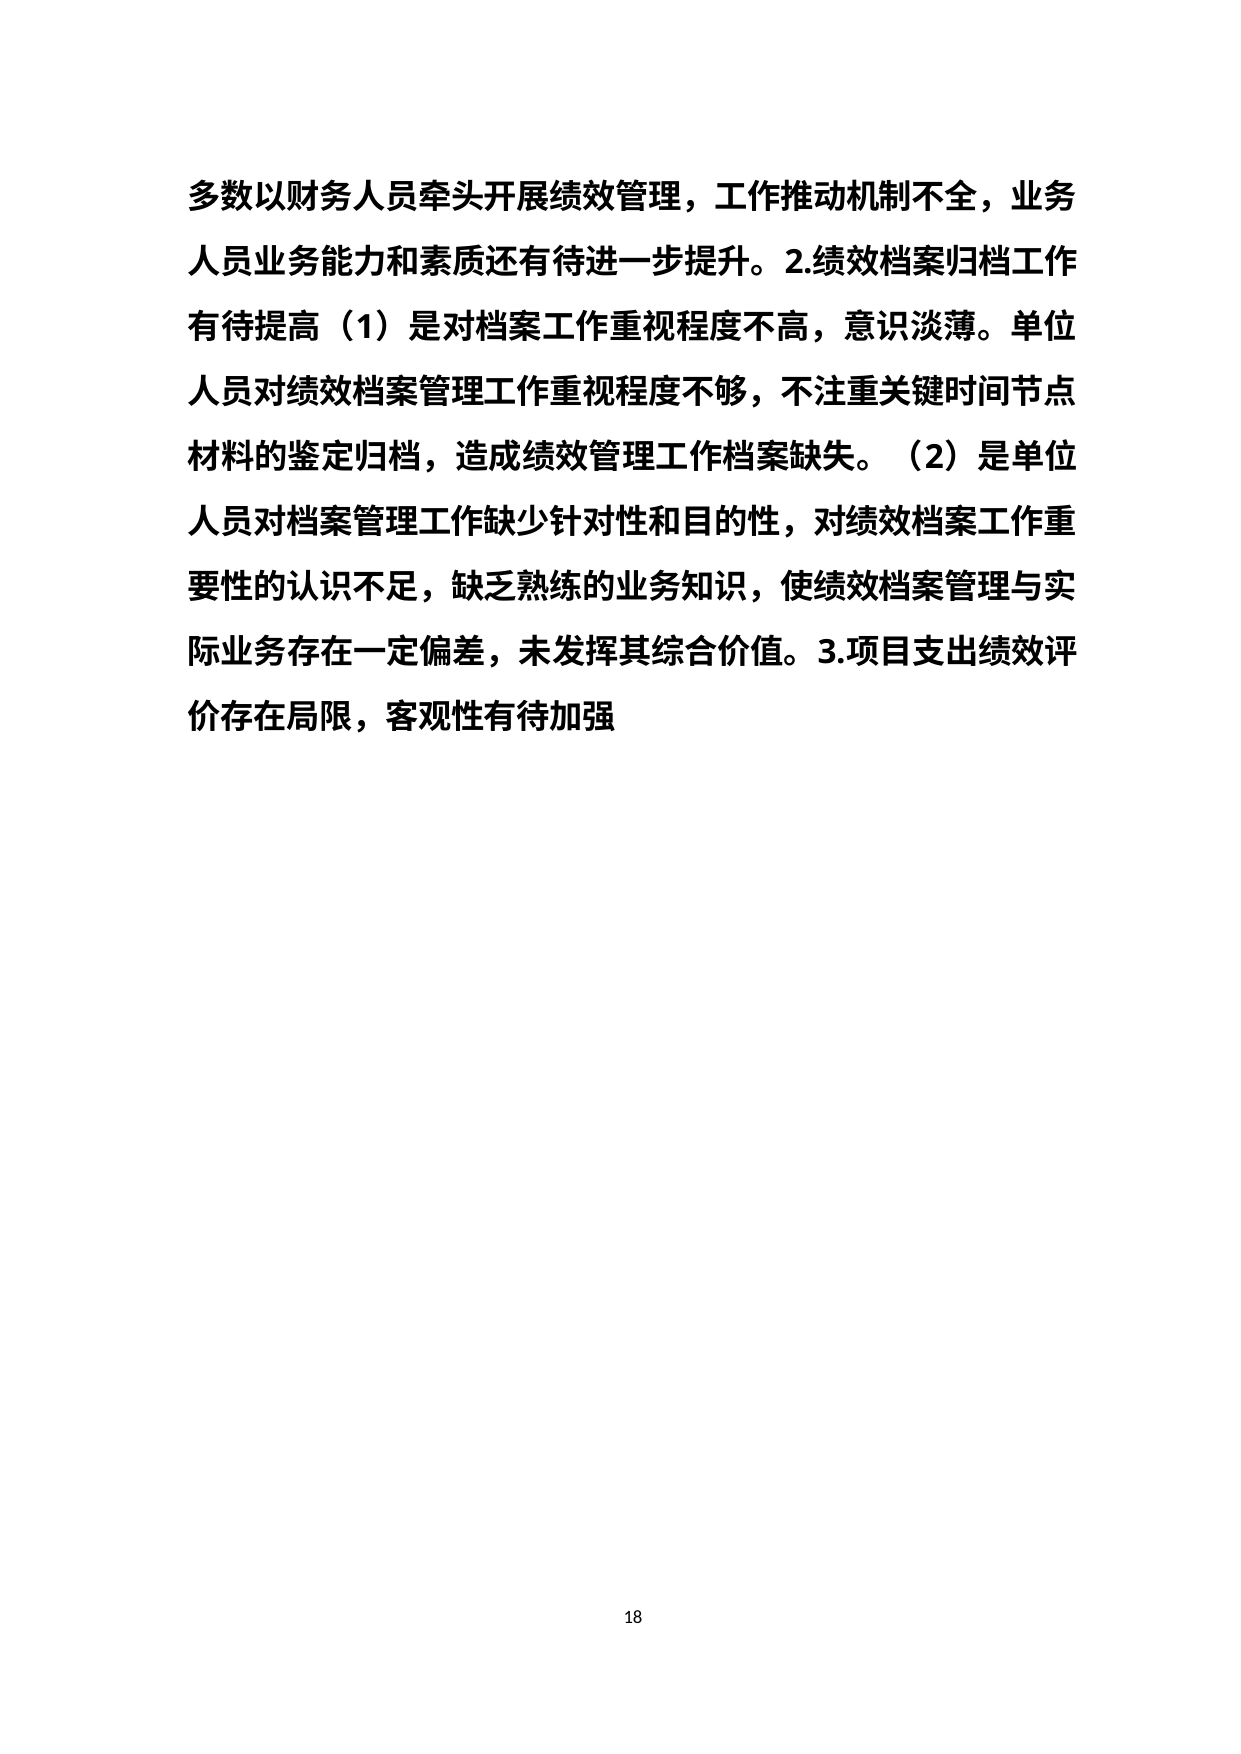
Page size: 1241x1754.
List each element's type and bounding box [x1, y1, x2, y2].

text [187, 162, 1078, 747]
